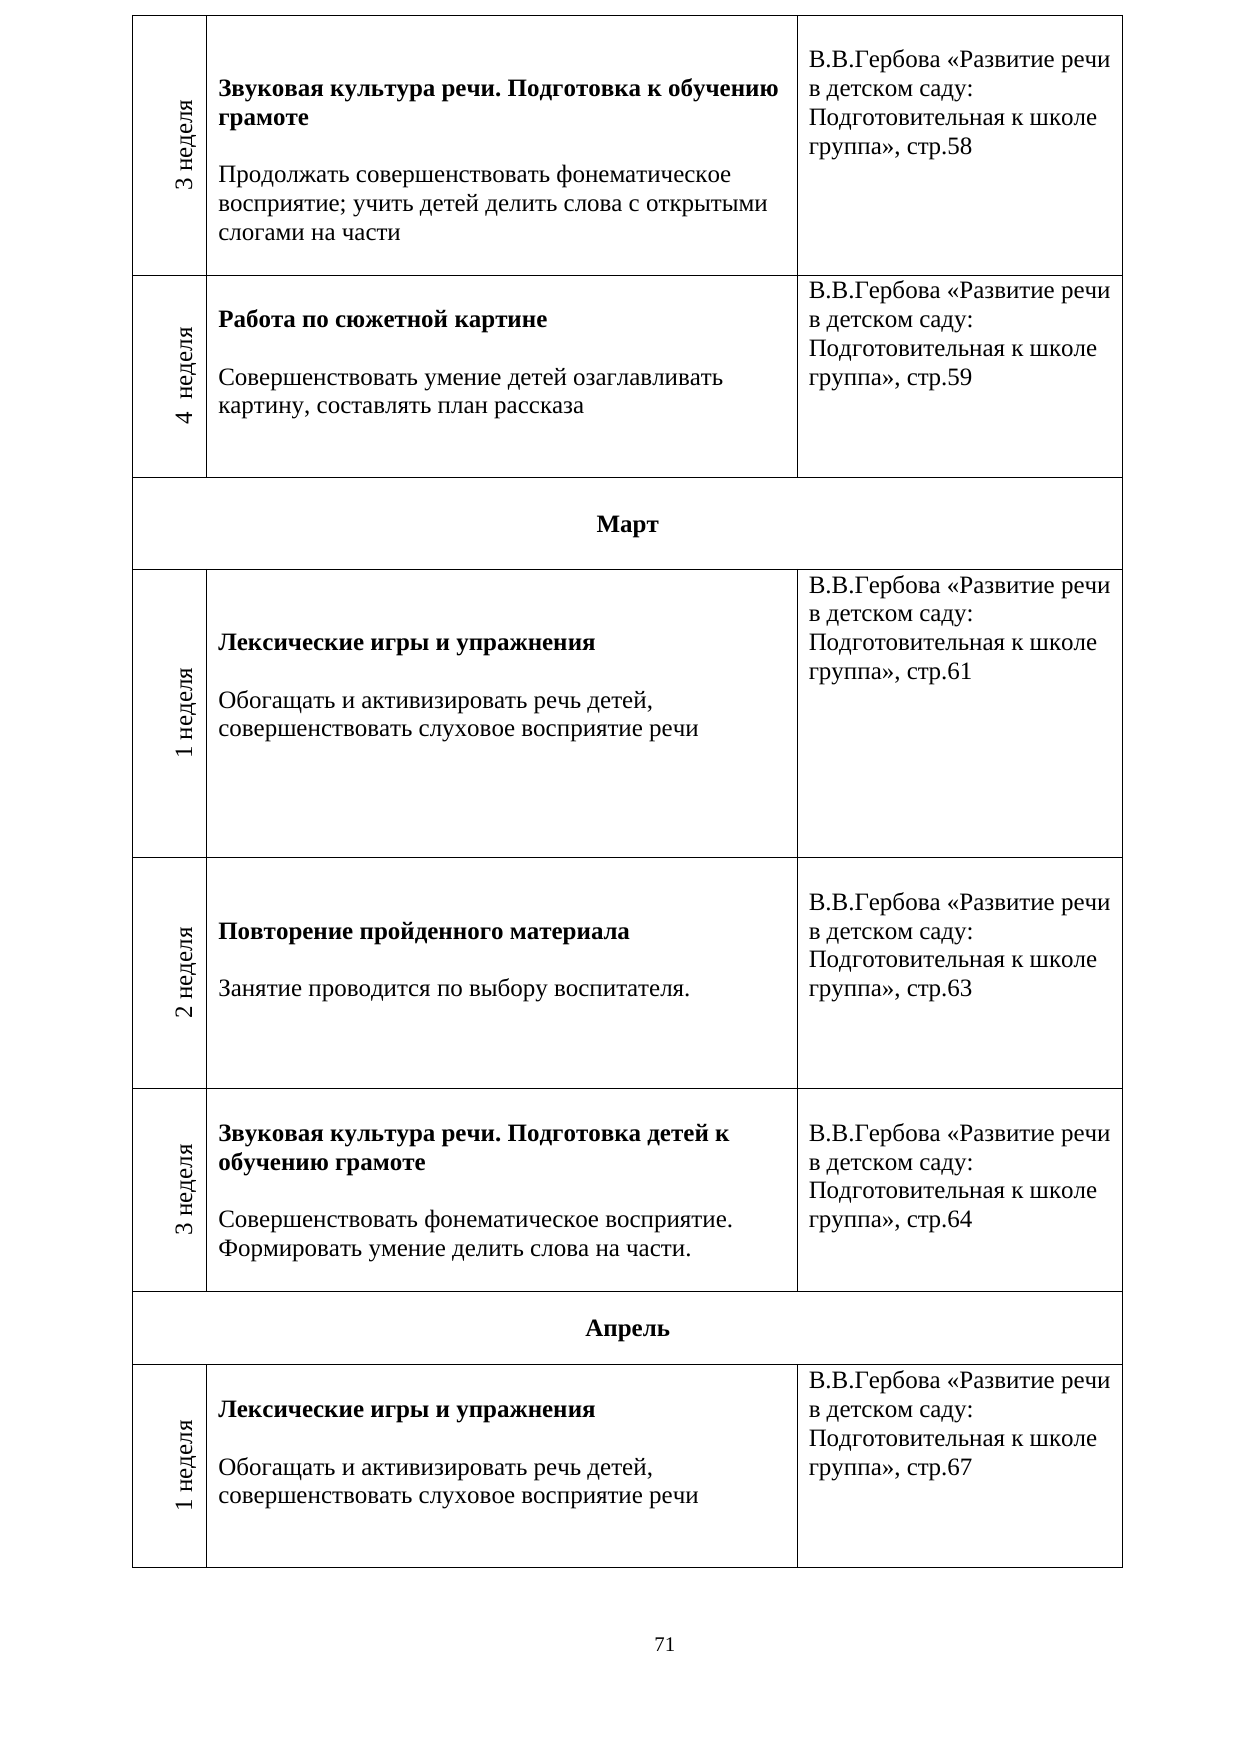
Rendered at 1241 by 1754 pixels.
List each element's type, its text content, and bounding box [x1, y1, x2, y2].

table_cell В.В.Гербова «Развитие речи в детском саду: Подготовительная к школе группа», стр.64 [798, 1089, 1122, 1291]
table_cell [207, 1365, 797, 1567]
table_cell Звуковая культура речи. Подготовка к обучению грамоте Продолжать совершенствовать фонематическое восприятие; учить детей делить слова с открытыми слогами на части [207, 16, 797, 274]
table_cell Март [133, 478, 1122, 569]
table_cell В.В.Гербова «Развитие речи в детском саду: Подготовительная к школе группа», стр.59 [798, 276, 1122, 477]
table_cell 3 неделя [133, 1089, 206, 1291]
table_cell В.В.Гербова «Развитие речи в детском саду: Подготовительная к школе группа», стр.63 [798, 858, 1122, 1088]
table_cell Повторение пройденного материала Занятие проводится по выбору воспитателя. [207, 858, 797, 1088]
table_cell 4 неделя [133, 276, 206, 477]
table_cell 1 неделя [133, 570, 206, 857]
table_cell Работа по сюжетной картине Совершенствовать умение детей озаглавливать картину, составлять план рассказа [207, 276, 797, 477]
table_cell 2 неделя [133, 858, 206, 1088]
table_cell В.В.Гербова «Развитие речи в детском саду: Подготовительная к школе группа», стр.61 [798, 570, 1122, 857]
table_cell 1 неделя [133, 1365, 206, 1567]
table_cell Апрель [133, 1292, 1122, 1364]
table_cell 3 неделя [133, 16, 206, 274]
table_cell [798, 1365, 1122, 1567]
table_cell Звуковая культура речи. Подготовка детей к обучению грамоте Совершенствовать фонематическое восприятие. Формировать умение делить слова на части. [207, 1089, 797, 1291]
table_cell В.В.Гербова «Развитие речи в детском саду: Подготовительная к школе группа», стр.58 [798, 16, 1122, 274]
table_cell Лексические игры и упражнения Обогащать и активизировать речь детей, совершенствовать слуховое восприятие речи [207, 570, 797, 857]
